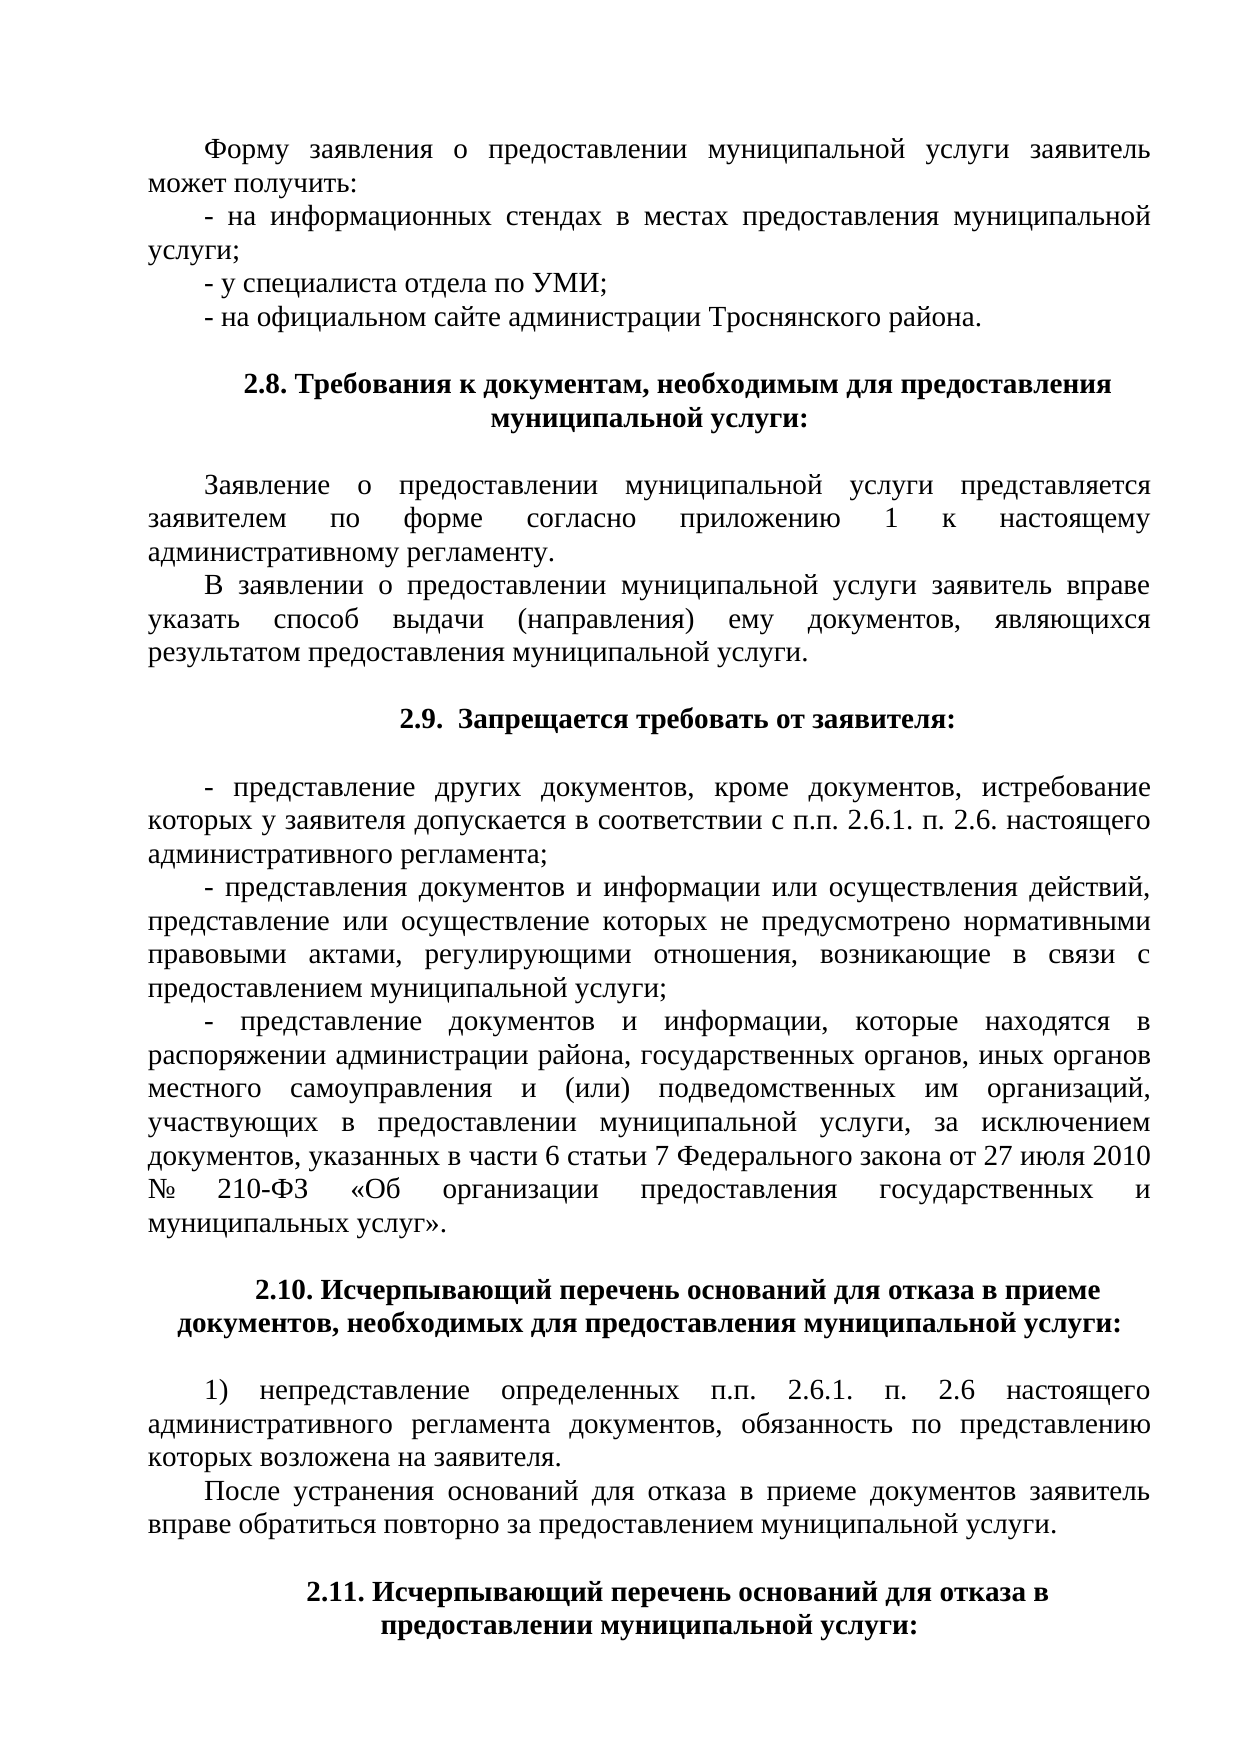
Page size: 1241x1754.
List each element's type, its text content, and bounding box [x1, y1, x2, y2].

text 2.10. Исчерпывающий перечень оснований для отказа в приеме документов, необходимых для предоставления муниципальной услуги: [148, 1272, 1152, 1339]
text 2.8. Требования к документам, необходимым для предоставления муниципальной услуги: [148, 366, 1152, 433]
text 1) непредставление определенных п.п. 2.6.1. п. 2.6 настоящего административного регламента документов, обязанность по представлению которых возложена на заявителя. [148, 1372, 1152, 1473]
text - представление других документов, кроме документов, истребование которых у заявителя допускается в соответствии с п.п. 2.6.1. п. 2.6. настоящего административного регламента; [148, 769, 1152, 869]
text - у специалиста отдела по УМИ; [148, 266, 1152, 299]
text После устранения оснований для отказа в приеме документов заявитель вправе обратиться повторно за предоставлением муниципальной услуги. [148, 1473, 1152, 1540]
text - представления документов и информации или осуществления действий, представление или осуществление которых не предусмотрено нормативными правовыми актами, регулирующими отношения, возникающие в связи с предоставлением муниципальной услуги; [148, 869, 1152, 1003]
text В заявлении о предоставлении муниципальной услуги заявитель вправе указать способ выдачи (направления) ему документов, являющихся результатом предоставления муниципальной услуги. [148, 567, 1152, 668]
text Форму заявления о предоставлении муниципальной услуги заявитель может получить: [148, 131, 1152, 198]
text Заявление о предоставлении муниципальной услуги представляется заявителем по форме согласно приложению 1 к настоящему административному регламенту. [148, 467, 1152, 567]
text 2.9. Запрещается требовать от заявителя: [148, 702, 1152, 735]
text - представление документов и информации, которые находятся в распоряжении администрации района, государственных органов, иных органов местного самоуправления и (или) подведомственных им организаций, участвующих в предоставлении муниципальной услуги, за исключением документов, указанных в части 6 статьи 7 Федерального закона от 27 июля 2010 № 210-ФЗ «Об организации предоставления государственных и муниципальных услуг». [148, 1003, 1152, 1238]
text - на официальном сайте администрации Троснянского района. [148, 299, 1152, 333]
text - на информационных стендах в местах предоставления муниципальной услуги; [148, 198, 1152, 266]
text 2.11. Исчерпывающий перечень оснований для отказа в предоставлении муниципальной услуги: [148, 1574, 1152, 1641]
